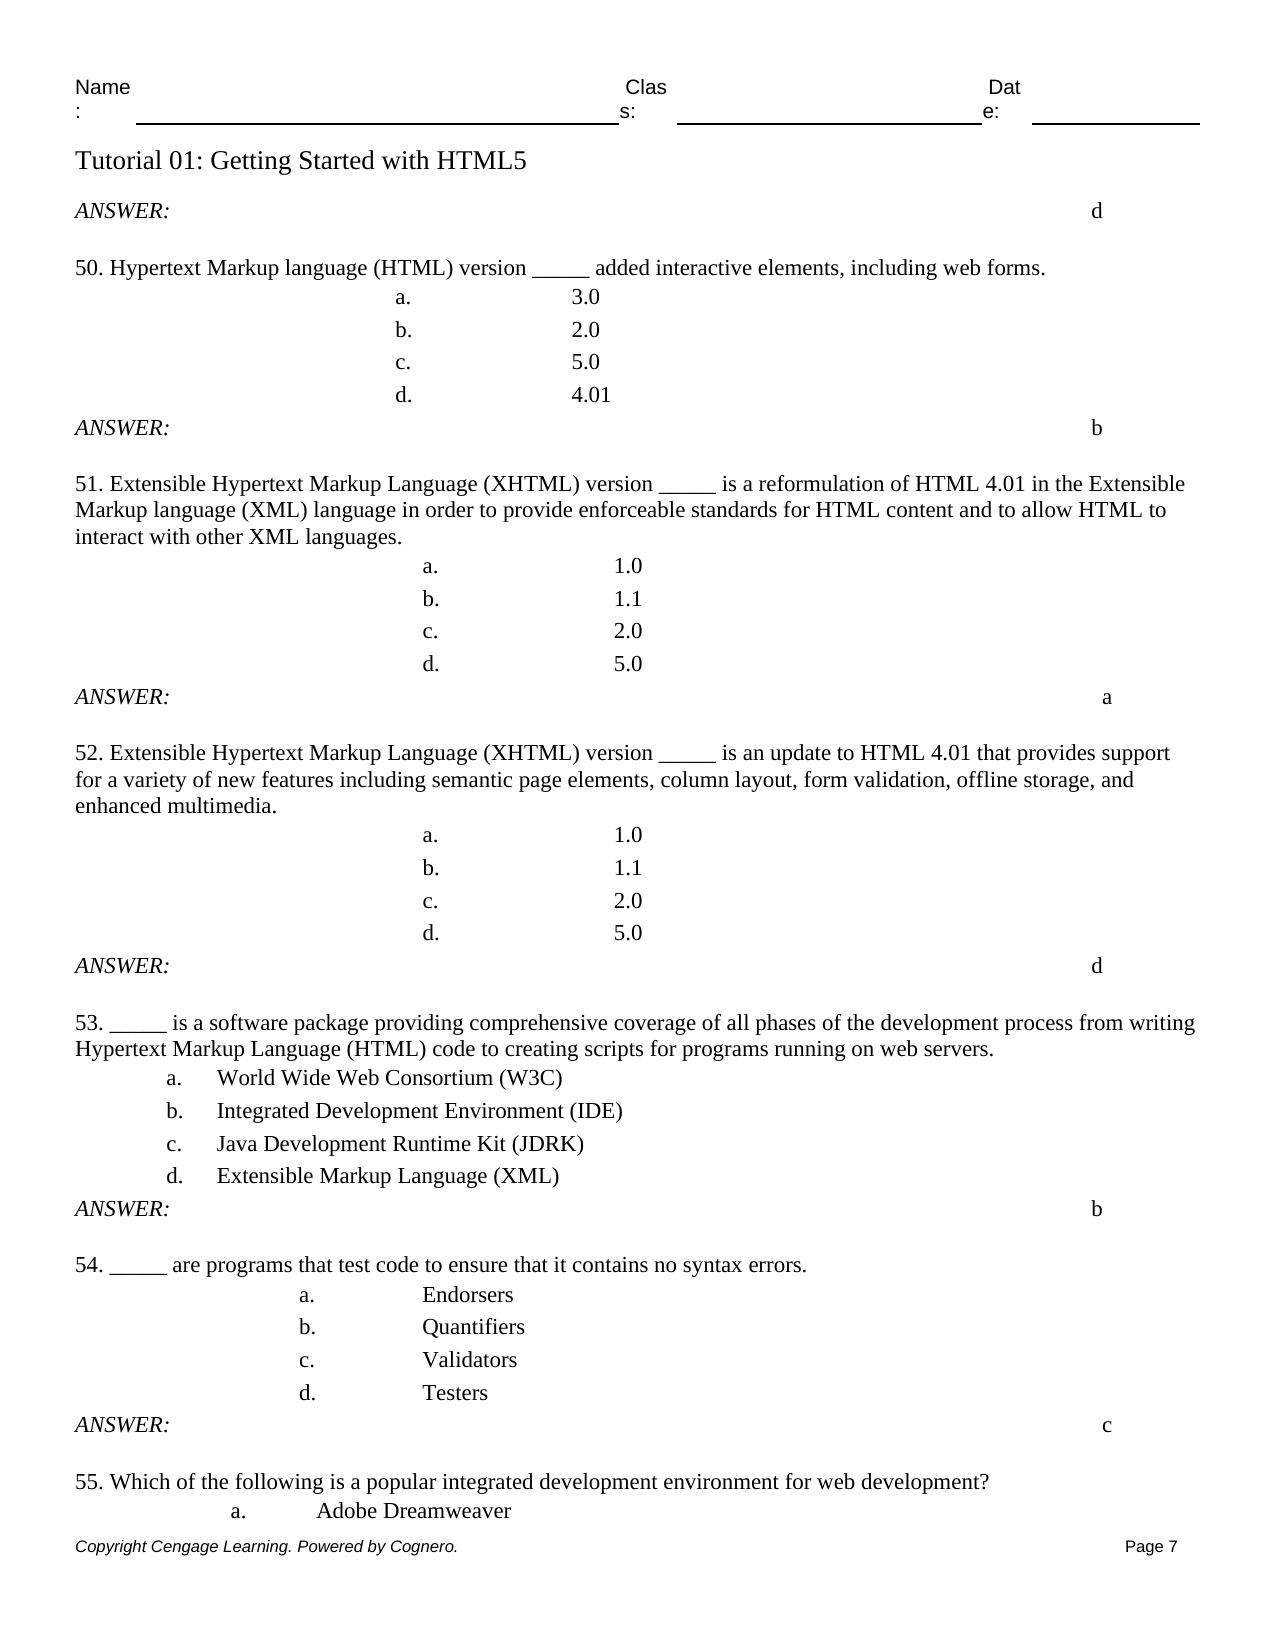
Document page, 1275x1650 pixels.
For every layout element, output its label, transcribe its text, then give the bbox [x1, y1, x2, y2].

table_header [75, 194, 1200, 227]
table_header 53. ​_____ is a software package providing comprehensive coverage of all phases of the development process from writing Hypertext Markup Language (HTML) code to creating scripts for programs running on web servers. [75, 1009, 1200, 1224]
table_header 50. ​Hypertext Markup language (HTML) version _____ added interactive elements, including web forms. [75, 254, 1200, 443]
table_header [75, 1468, 1200, 1527]
table_header 51. ​Extensible Hypertext Markup Language (XHTML) version _____ is a reformulation of HTML 4.01 in the Extensible Markup language (XML) language in order to provide enforceable standards for HTML content and to allow HTML to interact with other XML languages. [75, 470, 1200, 712]
table_header 52. ​Extensible Hypertext Markup Language (XHTML) version _____ is an update to HTML 4.01 that provides support for a variety of new features including semantic page elements, column layout, form validation, offline storage, and enhanced multimedia. [75, 739, 1200, 982]
table_header 54. ​_____ are programs that test code to ensure that it contains no syntax errors. [75, 1251, 1200, 1441]
